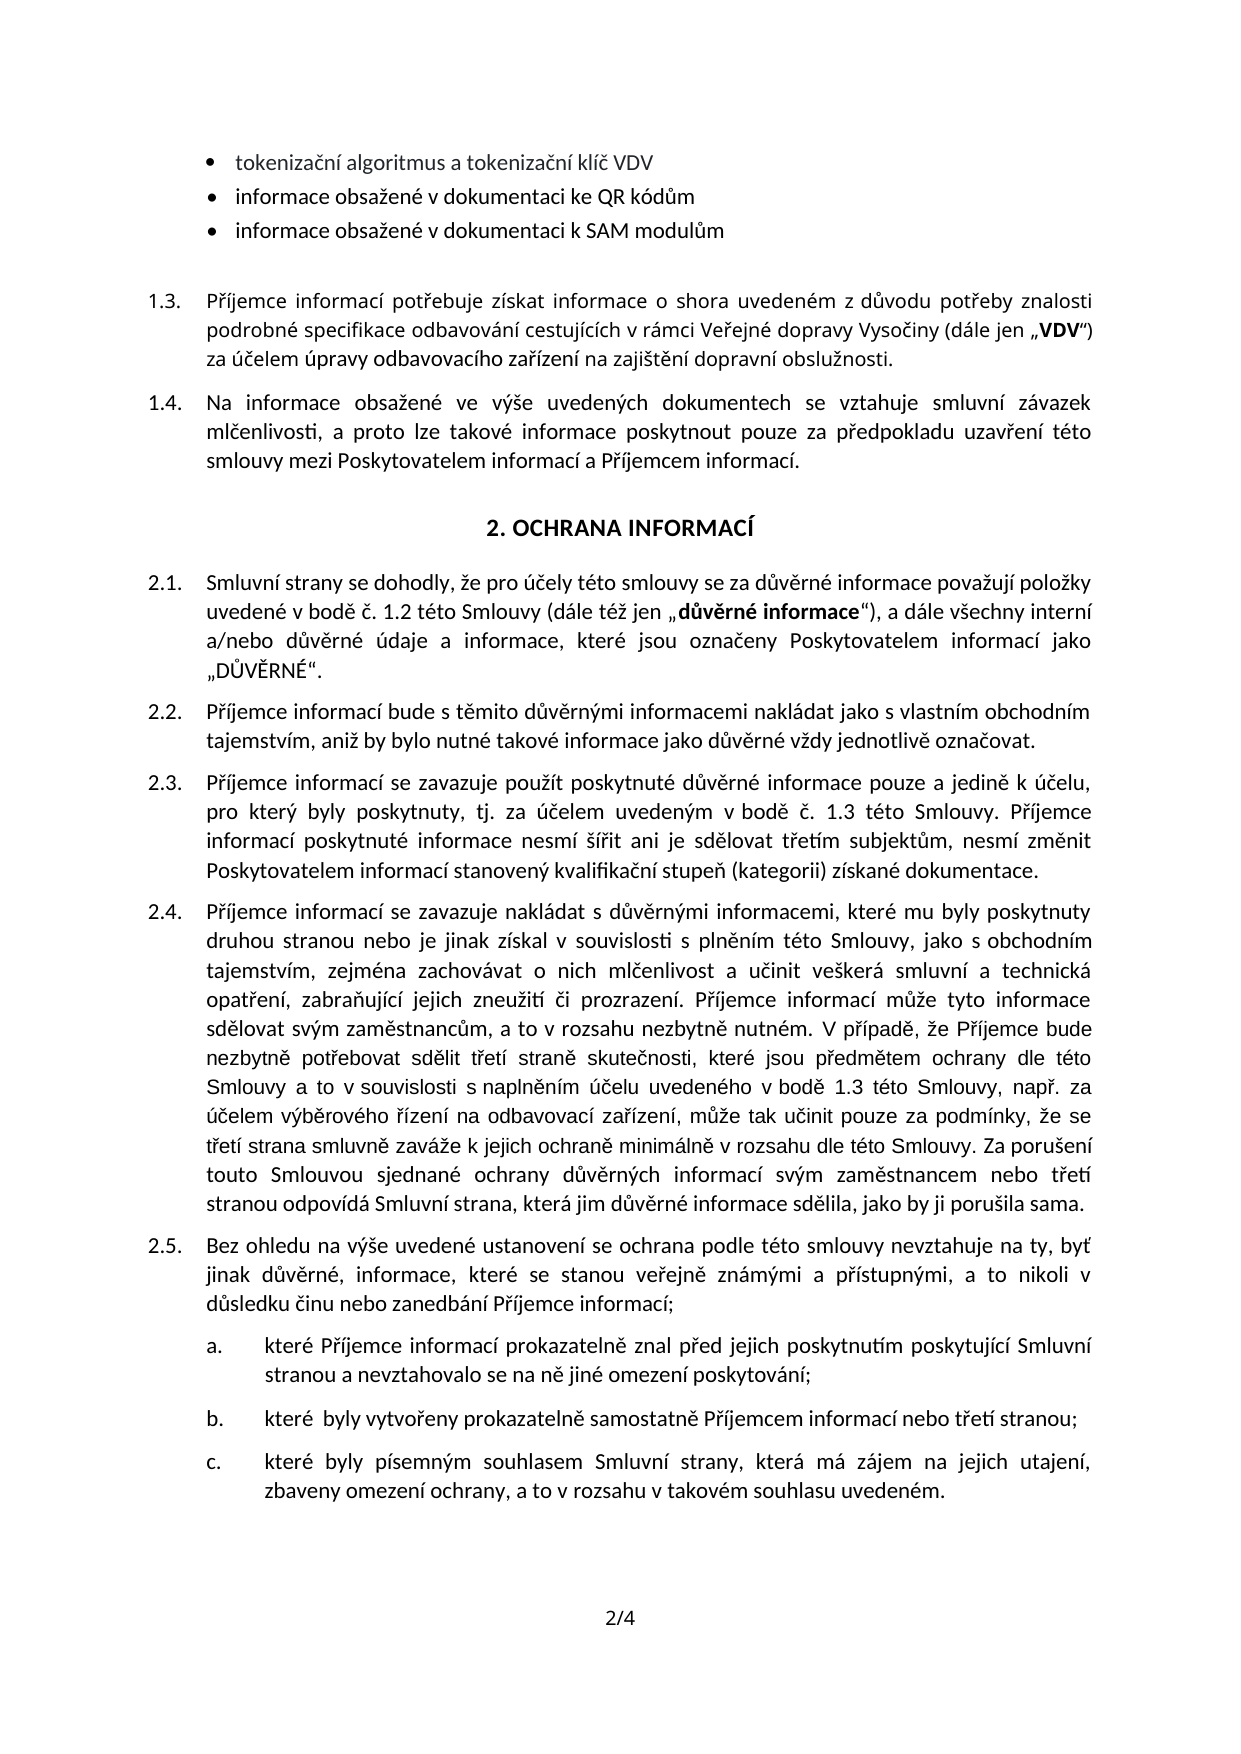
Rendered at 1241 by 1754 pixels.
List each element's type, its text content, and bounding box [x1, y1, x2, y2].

text Smluvní strany se dohodly, že pro účely této smlouvy se za důvěrné informace považují položky uvedené v bodě č. 1.2 této Smlouvy (dále též jen „důvěrné informace“), a dále všechny interní a/nebo důvěrné údaje a informace, které jsou označeny Poskytovatelem informací jako „DŮVĚRNÉ“. [148, 567, 1093, 684]
text Příjemce informací se zavazuje nakládat s důvěrnými informacemi, které mu byly poskytnuty druhou stranou nebo je jinak získal v souvislosti s plněním této Smlouvy, jako s obchodním tajemstvím, zejména zachovávat o nich mlčenlivost a učinit veškerá smluvní a technická opatření, zabraňující jejich zneužití či prozrazení. Příjemce informací může tyto informace sdělovat svým zaměstnancům, a to v rozsahu nezbytně nutném. V případě, že Příjemce bude nezbytně potřebovat sdělit třetí straně skutečnosti, které jsou předmětem ochrany dle této Smlouvy a to v souvislosti s naplněním účelu uvedeného v bodě 1.3 této Smlouvy, např. za účelem výběrového řízení na odbavovací zařízení, může tak učinit pouze za podmínky, že se třetí strana smluvně zaváže k jejich ochraně minimálně v rozsahu dle této Smlouvy. Za porušení touto Smlouvou sjednané ochrany důvěrných informací svým zaměstnancem nebo třetí stranou odpovídá Smluvní strana, která jim důvěrné informace sdělila, jako by ji porušila sama. [148, 896, 1093, 1217]
text Příjemce informací potřebuje získat informace o shora uvedeném z důvodu potřeby znalosti podrobné specifikace odbavování cestujících v rámci Veřejné dopravy Vysočiny (dále jen „VDV“) za účelem úpravy odbavovacího zařízení na zajištění dopravní obslužnosti. [148, 285, 1093, 372]
text Na informace obsažené ve výše uvedených dokumentech se vztahuje smluvní závazek mlčenlivosti, a proto lze takové informace poskytnout pouze za předpokladu uzavření této smlouvy mezi Poskytovatelem informací a Příjemcem informací. [148, 387, 1093, 474]
text které Příjemce informací prokazatelně znal před jejich poskytnutím poskytující Smluvní stranou a nevztahovalo se na ně jiné omezení poskytování; [206, 1330, 1093, 1388]
text Ochrana informací [148, 512, 1093, 542]
text které byly vytvořeny prokazatelně samostatně Příjemcem informací nebo třetí stranou; [206, 1403, 1093, 1432]
list tokenizační algoritmus a tokenizační klíč VDV [148, 148, 1093, 176]
text Příjemce informací bude s těmito důvěrnými informacemi nakládat jako s vlastním obchodním tajemstvím, aniž by bylo nutné takové informace jako důvěrné vždy jednotlivě označovat. [148, 696, 1093, 755]
text Příjemce informací se zavazuje použít poskytnuté důvěrné informace pouze a jedině k účelu, pro který byly poskytnuty, tj. za účelem uvedeným v bodě č. 1.3 této Smlouvy. Příjemce informací poskytnuté informace nesmí šířit ani je sdělovat třetím subjektům, nesmí změnit Poskytovatelem informací stanovený kvalifikační stupeň (kategorii) získané dokumentace. [148, 767, 1093, 884]
list které byly písemným souhlasem Smluvní strany, která má zájem na jejich utajení, zbaveny omezení ochrany, a to v rozsahu v takovém souhlasu uvedeném. [206, 1446, 1093, 1505]
text Bez ohledu na výše uvedené ustanovení se ochrana podle této smlouvy nevztahuje na ty, byť jinak důvěrné, informace, které se stanou veřejně známými a přístupnými, a to nikoli v důsledku činu nebo zanedbání Příjemce informací; [148, 1230, 1093, 1317]
list • informace obsažené v dokumentaci k SAM modulům [206, 216, 1093, 244]
list • informace obsažené v dokumentaci ke QR kódům [206, 182, 1093, 210]
